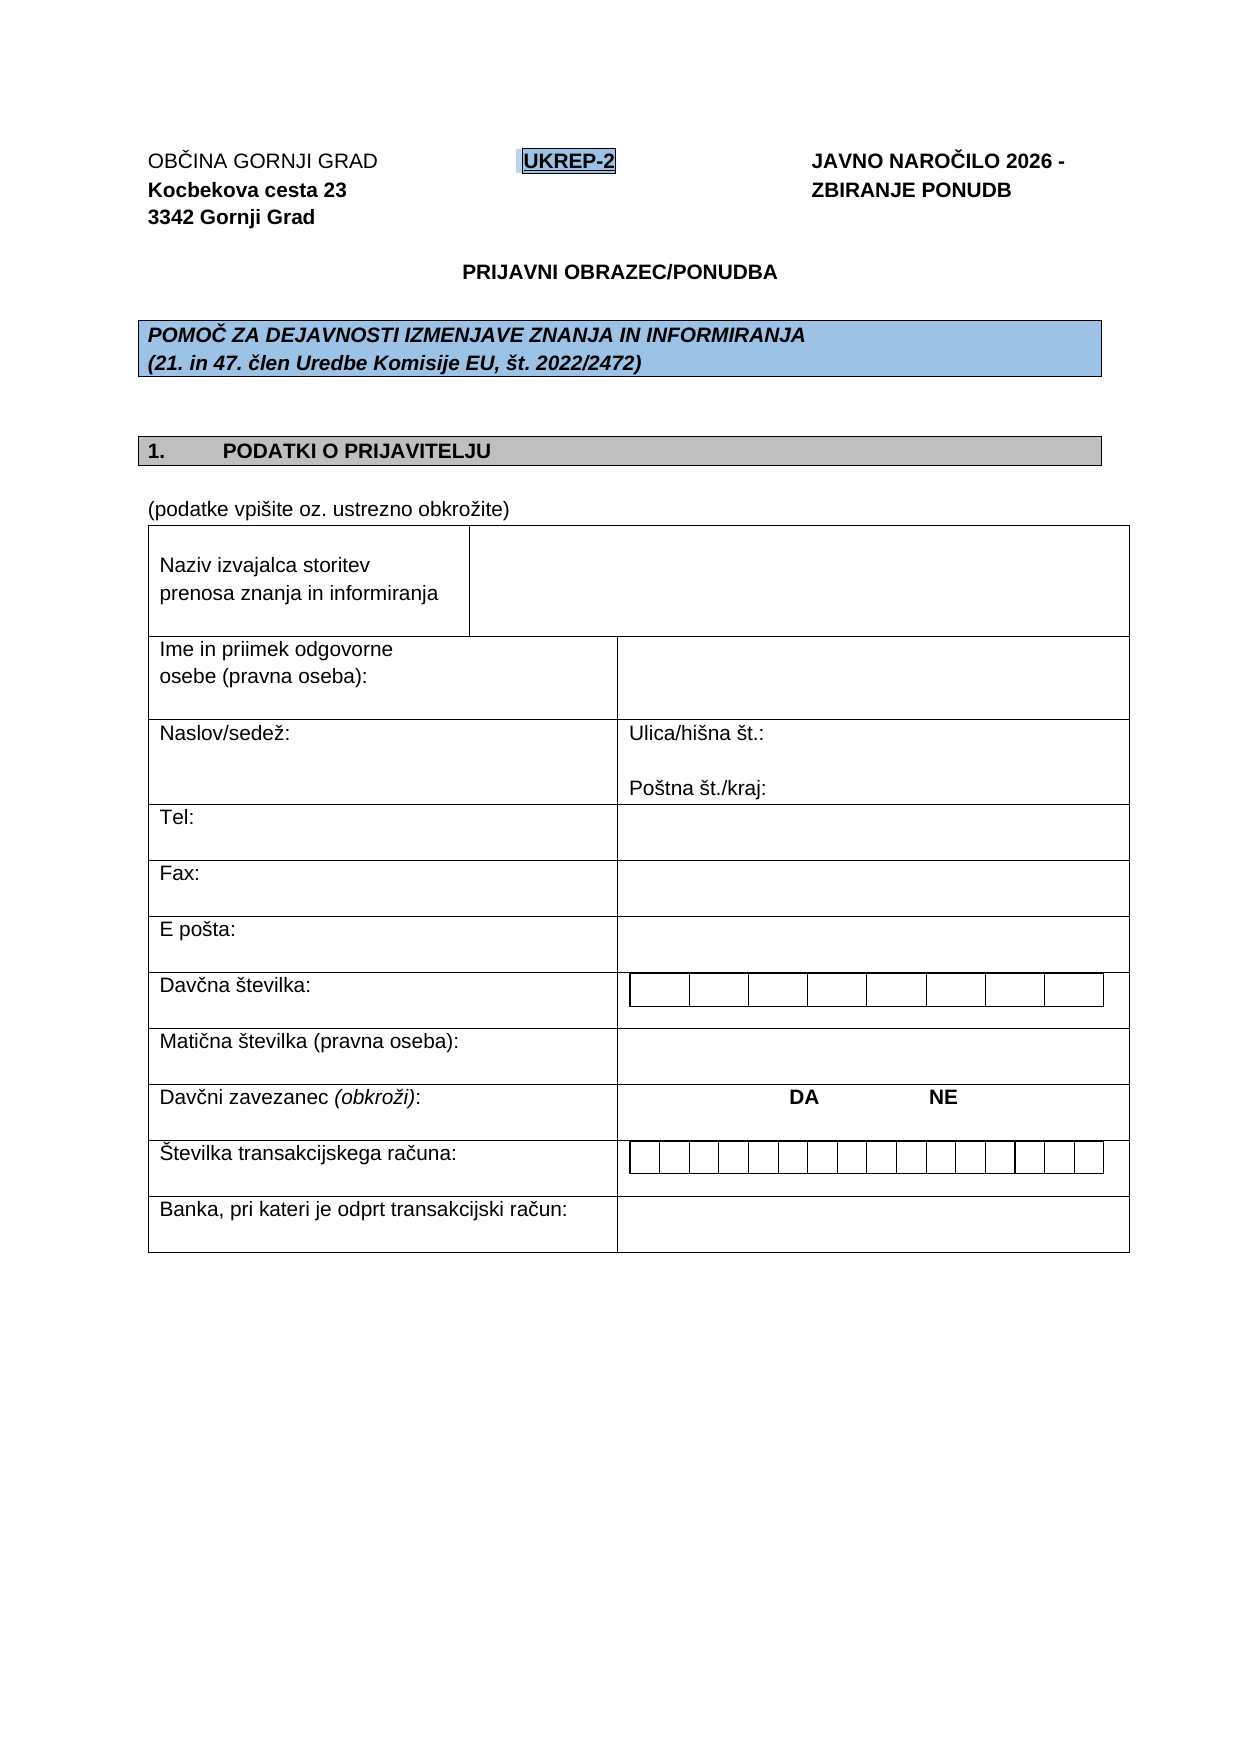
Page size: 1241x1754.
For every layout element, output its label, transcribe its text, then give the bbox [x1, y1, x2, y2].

table_cell [618, 1197, 1129, 1252]
table_cell [618, 917, 1129, 972]
table_cell Davčni zavezanec (obkroži): [149, 1085, 617, 1140]
text (21. in 47. člen Uredbe Komisije EU, št. 2022/2472) [139, 347, 1101, 376]
table_cell DA NE [618, 1085, 1129, 1140]
table_cell [618, 861, 1129, 916]
table_header [470, 526, 1129, 636]
text Kocbekova cesta 23 ZBIRANJE PONUDB [148, 177, 1093, 201]
table_cell [618, 1141, 1129, 1196]
text 3342 Gornji Grad [148, 205, 1093, 229]
table_cell Banka, pri kateri je odprt transakcijski račun: [149, 1197, 617, 1252]
table_cell Matična številka (pravna oseba): [149, 1029, 617, 1084]
table_cell Davčna številka: [149, 973, 617, 1028]
table_cell Ulica/hišna št.: Poštna št./kraj: [618, 720, 1129, 804]
text PRIJAVNI OBRAZEC/PONUDBA [148, 260, 1093, 284]
table_cell [618, 805, 1129, 860]
text OBČINA GORNJI GRAD UKREP-2 JAVNO NAROČILO 2026 - [616, 148, 1093, 174]
table_header Naziv izvajalca storitev prenosa znanja in informiranja [149, 526, 469, 636]
table_cell [618, 973, 1129, 1028]
list PODATKI O PRIJAVITELJU [139, 437, 1101, 465]
table_cell Tel: [149, 805, 617, 860]
table_cell E pošta: [149, 917, 617, 972]
text POMOČ ZA DEJAVNOSTI IZMENJAVE ZNANJA IN INFORMIRANJA [139, 321, 1101, 347]
table_cell Številka transakcijskega računa: [149, 1141, 617, 1196]
table_cell Fax: [149, 861, 617, 916]
text (podatke vpišite oz. ustrezno obkrožite) [148, 497, 1093, 521]
table_cell [618, 637, 1129, 719]
table_cell Naslov/sedež: [149, 720, 617, 804]
text OBČINA GORNJI GRAD UKREP-2 JAVNO NAROČILO 2026 - [148, 148, 522, 174]
table_cell Ime in priimek odgovorne osebe (pravna oseba): [149, 637, 617, 719]
table_cell [618, 1029, 1129, 1084]
